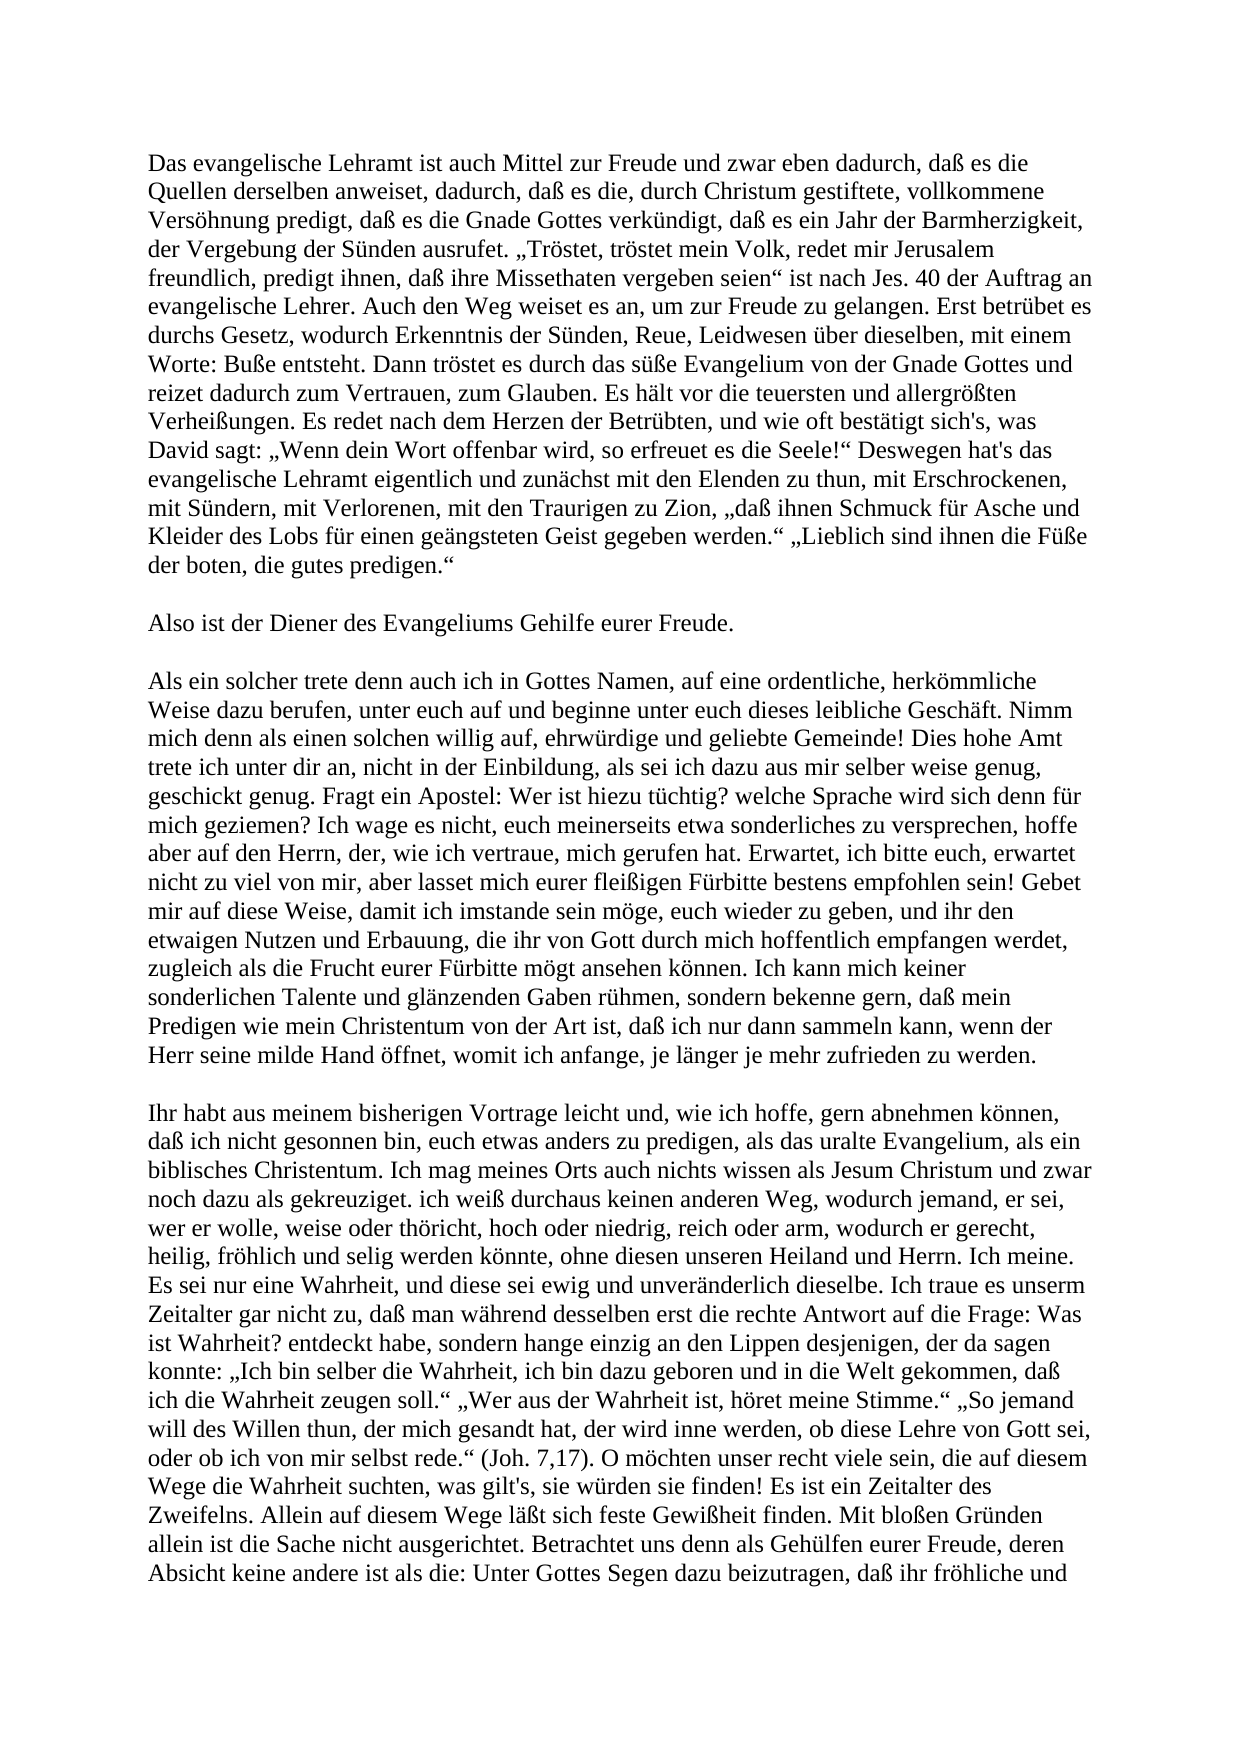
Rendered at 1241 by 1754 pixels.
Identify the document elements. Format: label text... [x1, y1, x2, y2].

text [148, 1098, 1093, 1586]
text Also ist der Diener des Evangeliums Gehilfe eurer Freude. [148, 608, 1093, 637]
text Als ein solcher trete denn auch ich in Gottes Namen, auf eine ordentliche, herkömmliche Weise dazu berufen, unter euch auf und beginne unter euch dieses leibliche Geschäft. Nimm mich denn als einen solchen willig auf, ehrwürdige und geliebte Gemeinde! Dies hohe Amt trete ich unter dir an, nicht in der Einbildung, als sei ich dazu aus mir selber weise genug, geschickt genug. Fragt ein Apostel: Wer ist hiezu tüchtig? welche Sprache wird sich denn für mich geziemen? Ich wage es nicht, euch meinerseits etwa sonderliches zu versprechen, hoffe aber auf den Herrn, der, wie ich vertraue, mich gerufen hat. Erwartet, ich bitte euch, erwartet nicht zu viel von mir, aber lasset mich eurer fleißigen Fürbitte bestens empfohlen sein! Gebet mir auf diese Weise, damit ich imstande sein möge, euch wieder zu geben, und ihr den etwaigen Nutzen und Erbauung, die ihr von Gott durch mich hoffentlich empfangen werdet, zugleich als die Frucht eurer Fürbitte mögt ansehen können. Ich kann mich keiner sonderlichen Talente und glänzenden Gaben rühmen, sondern bekenne gern, daß mein Predigen wie mein Christentum von der Art ist, daß ich nur dann sammeln kann, wenn der Herr seine milde Hand öffnet, womit ich anfange, je länger je mehr zufrieden zu werden. [148, 666, 1093, 1068]
text Das evangelische Lehramt ist auch Mittel zur Freude und zwar eben dadurch, daß es die Quellen derselben anweiset, dadurch, daß es die, durch Christum gestiftete, vollkommene Versöhnung predigt, daß es die Gnade Gottes verkündigt, daß es ein Jahr der Barmherzigkeit, der Vergebung der Sünden ausrufet. „Tröstet, tröstet mein Volk, redet mir Jerusalem freundlich, predigt ihnen, daß ihre Missethaten vergeben seien“ ist nach Jes. 40 der Auftrag an evangelische Lehrer. Auch den Weg weiset es an, um zur Freude zu gelangen. Erst betrübet es durchs Gesetz, wodurch Erkenntnis der Sünden, Reue, Leidwesen über dieselben, mit einem Worte: Buße entsteht. Dann tröstet es durch das süße Evangelium von der Gnade Gottes und reizet dadurch zum Vertrauen, zum Glauben. Es hält vor die teuersten und allergrößten Verheißungen. Es redet nach dem Herzen der Betrübten, und wie oft bestätigt sich's, was David sagt: „Wenn dein Wort offenbar wird, so erfreuet es die Seele!“ Deswegen hat's das evangelische Lehramt eigentlich und zunächst mit den Elenden zu thun, mit Erschrockenen, mit Sündern, mit Verlorenen, mit den Traurigen zu Zion, „daß ihnen Schmuck für Asche und Kleider des Lobs für einen geängsteten Geist gegeben werden.“ „Lieblich sind ihnen die Füße der boten, die gutes predigen.“ [148, 148, 1093, 579]
